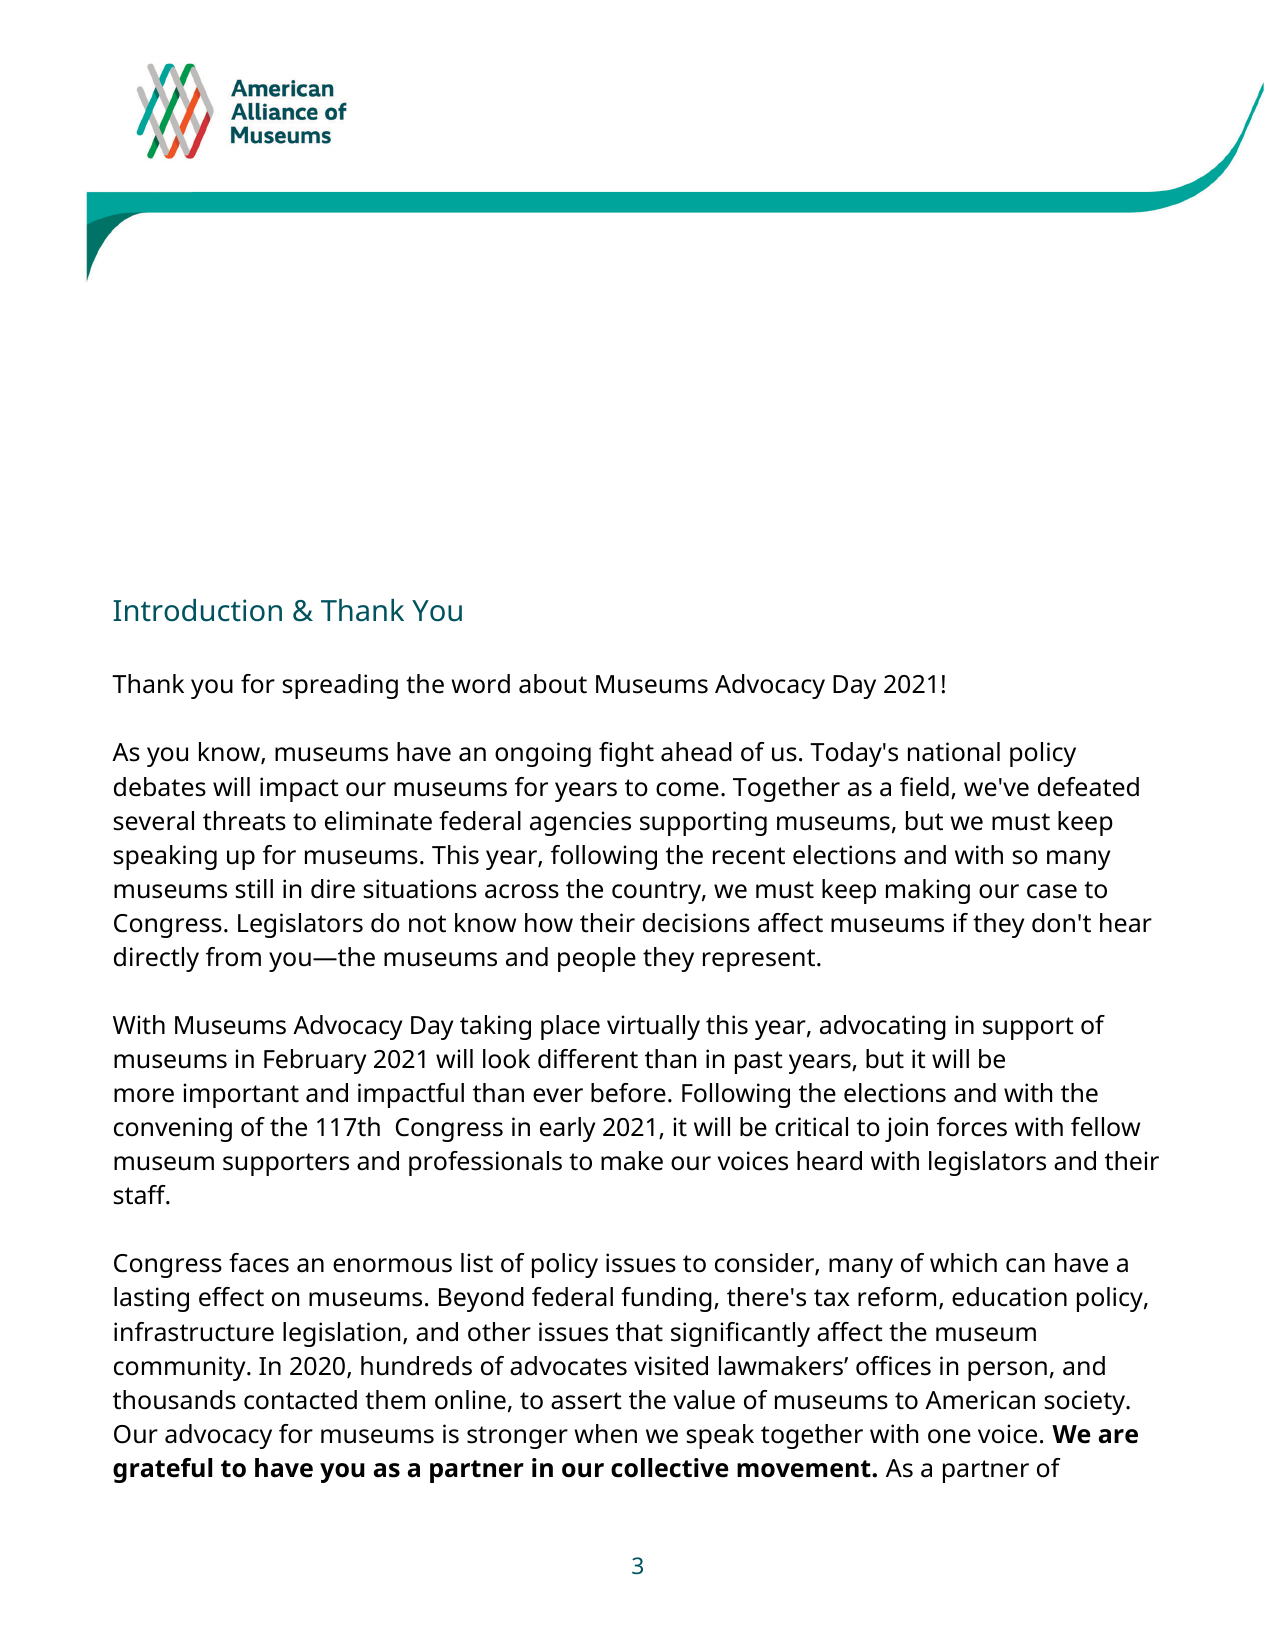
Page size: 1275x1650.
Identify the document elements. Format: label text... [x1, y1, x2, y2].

text Thank you for spreading the word about Museums Advocacy Day 2021! [112, 667, 1162, 701]
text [112, 1246, 1162, 1484]
text With Museums Advocacy Day taking place virtually this year, advocating in support of museums in February 2021 will look different than in past years, but it will be more important and impactful than ever before. Following the elections and with the convening of the 117th Congress in early 2021, it will be critical to join forces with fellow museum supporters and professionals to make our voices heard with legislators and their staff. [171, 1008, 1162, 1212]
text Introduction & Thank You [112, 590, 1162, 630]
text As you know, museums have an ongoing fight ahead of us. Today's national policy debates will impact our museums for years to come. Together as a field, we've defeated several threats to eliminate federal agencies supporting museums, but we must keep speaking up for museums. This year, following the recent elections and with so many museums still in dire situations across the country, we must keep making our case to Congress. Legislators do not know how their decisions affect museums if they don't hear directly from you—the museums and people they represent. [112, 735, 1162, 973]
picture [84, 50, 1264, 283]
